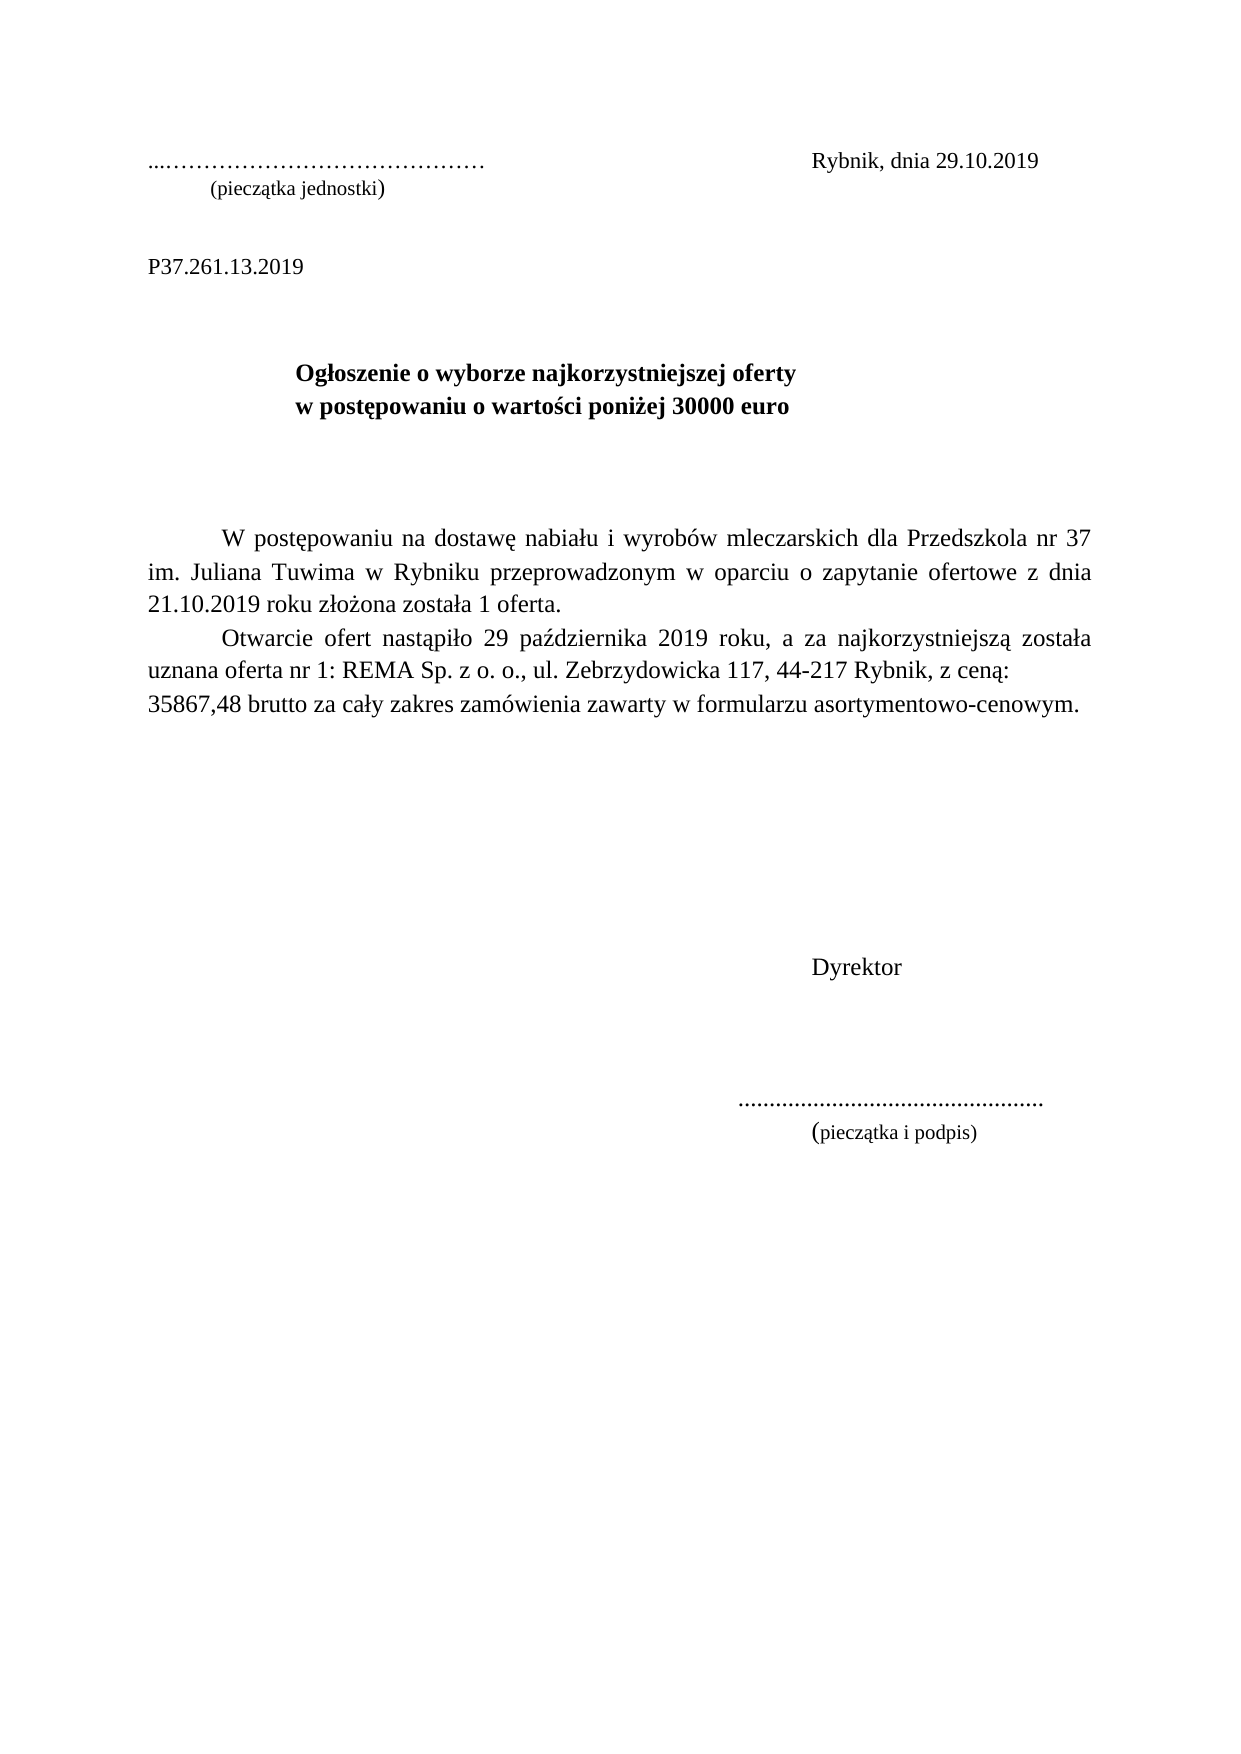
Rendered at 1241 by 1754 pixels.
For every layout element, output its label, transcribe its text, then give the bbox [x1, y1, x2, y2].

text 35867,48 brutto za cały zakres zamówienia zawarty w formularzu asortymentowo-cenowym. [148, 689, 1093, 717]
text (pieczątka i podpis) [148, 1116, 1093, 1145]
text Ogłoszenie o wyborze najkorzystniejszej oferty [221, 358, 1093, 387]
text P37.261.13.2019 [148, 253, 1093, 279]
text (pieczątka jednostki) [148, 174, 1093, 200]
text W postępowaniu na dostawę nabiału i wyrobów mleczarskich dla Przedszkola nr 37 im. Juliana Tuwima w Rybniku przeprowadzonym w oparciu o zapytanie ofertowe z dnia 21.10.2019 roku złożona została 1 oferta. [148, 523, 1093, 618]
text ...…………………………………… Rybnik, dnia 29.10.2019 [148, 148, 1093, 174]
text Dyrektor [148, 887, 1093, 981]
text w postępowaniu o wartości poniżej 30000 euro [221, 391, 1093, 420]
text Otwarcie ofert nastąpiło 29 października 2019 roku, a za najkorzystniejszą została uznana oferta nr 1: REMA Sp. z o. o., ul. Zebrzydowicka 117, 44-217 Rybnik, z ceną: [148, 623, 1093, 684]
text ................................................. [148, 1051, 1093, 1112]
